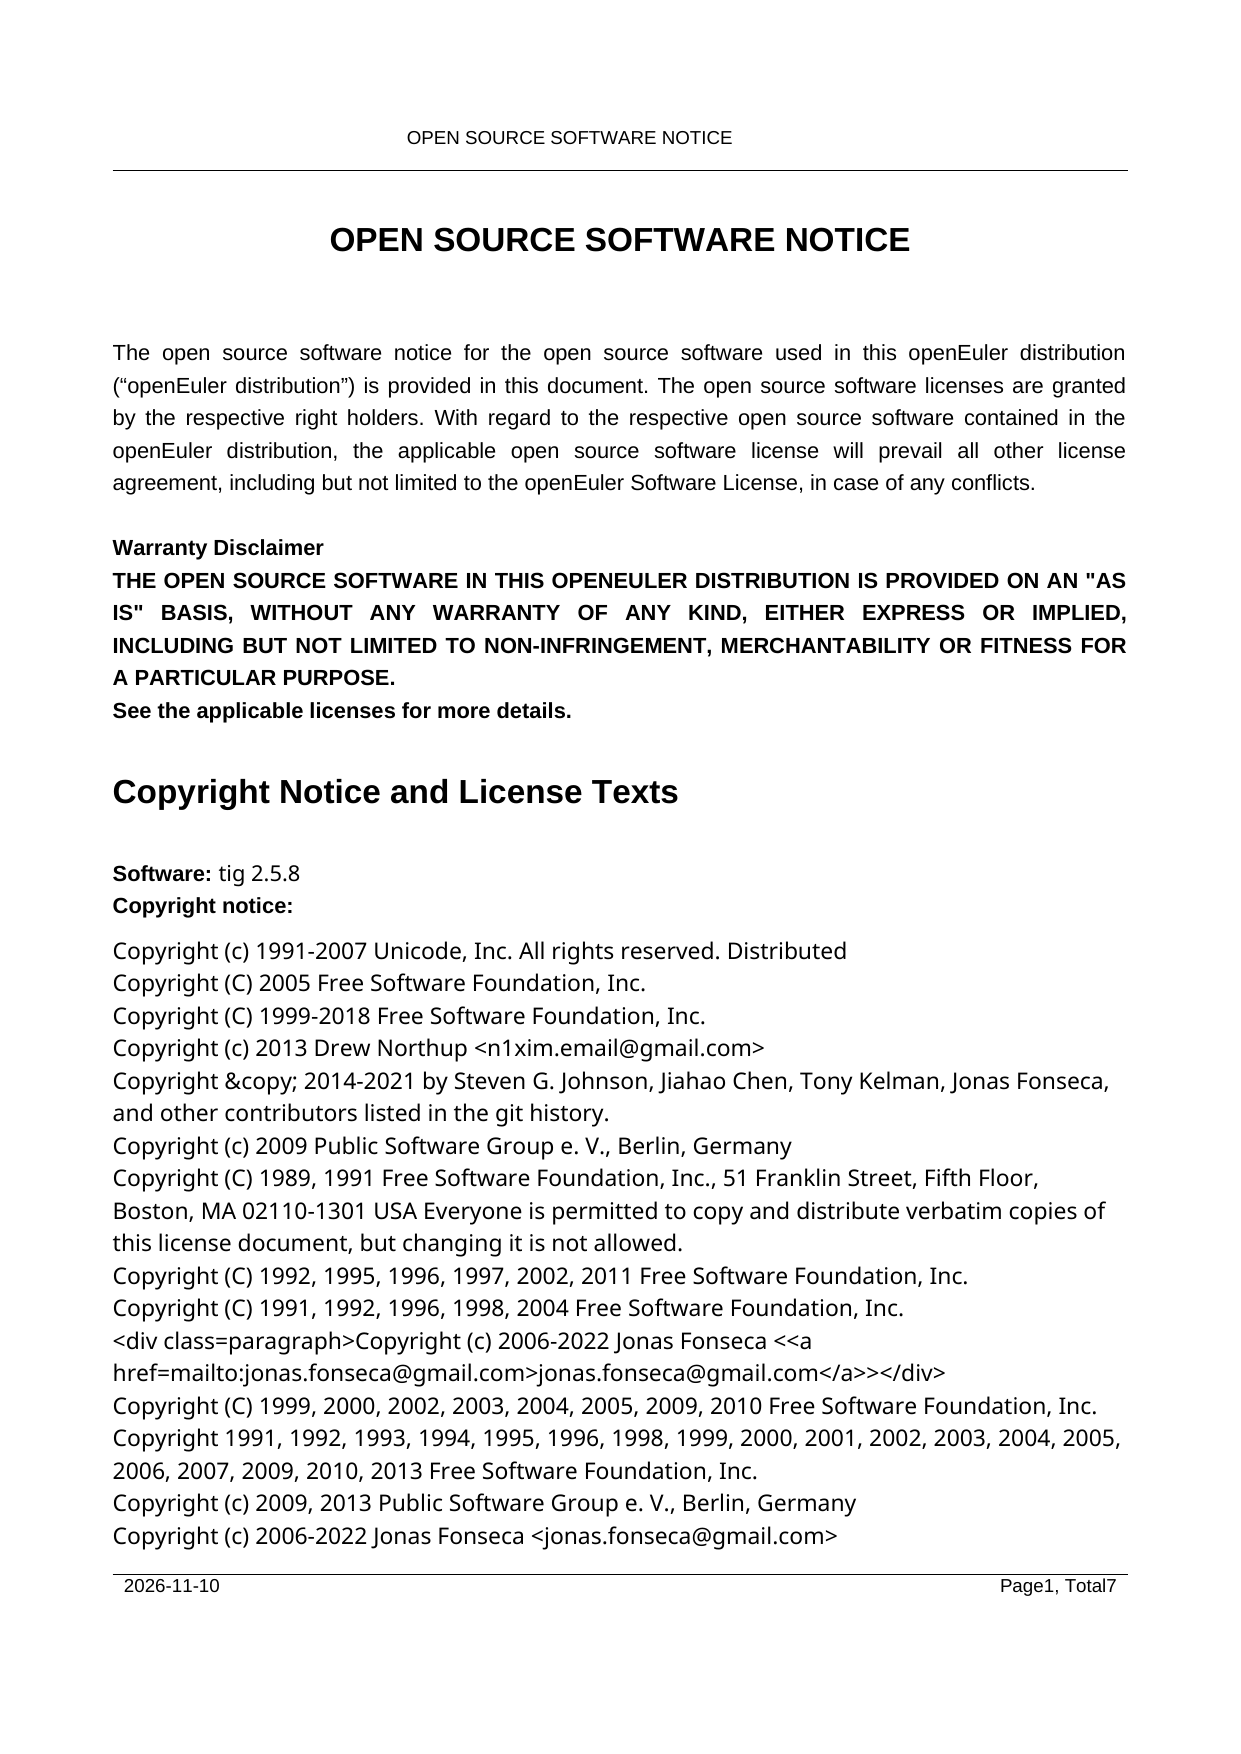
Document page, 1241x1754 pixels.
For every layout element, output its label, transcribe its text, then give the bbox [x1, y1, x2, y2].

text Warranty Disclaimer [112, 531, 1128, 564]
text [112, 934, 1128, 1551]
text THE OPEN SOURCE SOFTWARE IN THIS OPENEULER DISTRIBUTION IS PROVIDED ON AN "AS IS" BASIS, WITHOUT ANY WARRANTY OF ANY KIND, EITHER EXPRESS OR IMPLIED, INCLUDING BUT NOT LIMITED TO NON-INFRINGEMENT, MERCHANTABILITY OR FITNESS FOR A PARTICULAR PURPOSE. See the applicable licenses for more details. [112, 564, 1128, 726]
text Copyright notice: [112, 889, 1128, 921]
text OPEN SOURCE SOFTWARE NOTICE [112, 206, 1128, 271]
text Copyright Notice and License Texts [112, 759, 1128, 824]
title Software: tig 2.5.8 [112, 856, 1128, 889]
text The open source software notice for the open source software used in this openEuler distribution (“openEuler distribution”) is provided in this document. The open source software licenses are granted by the respective right holders. With regard to the respective open source software contained in the openEuler distribution, the applicable open source software license will prevail all other license agreement, including but not limited to the openEuler Software License, in case of any conflicts. [112, 336, 1128, 499]
